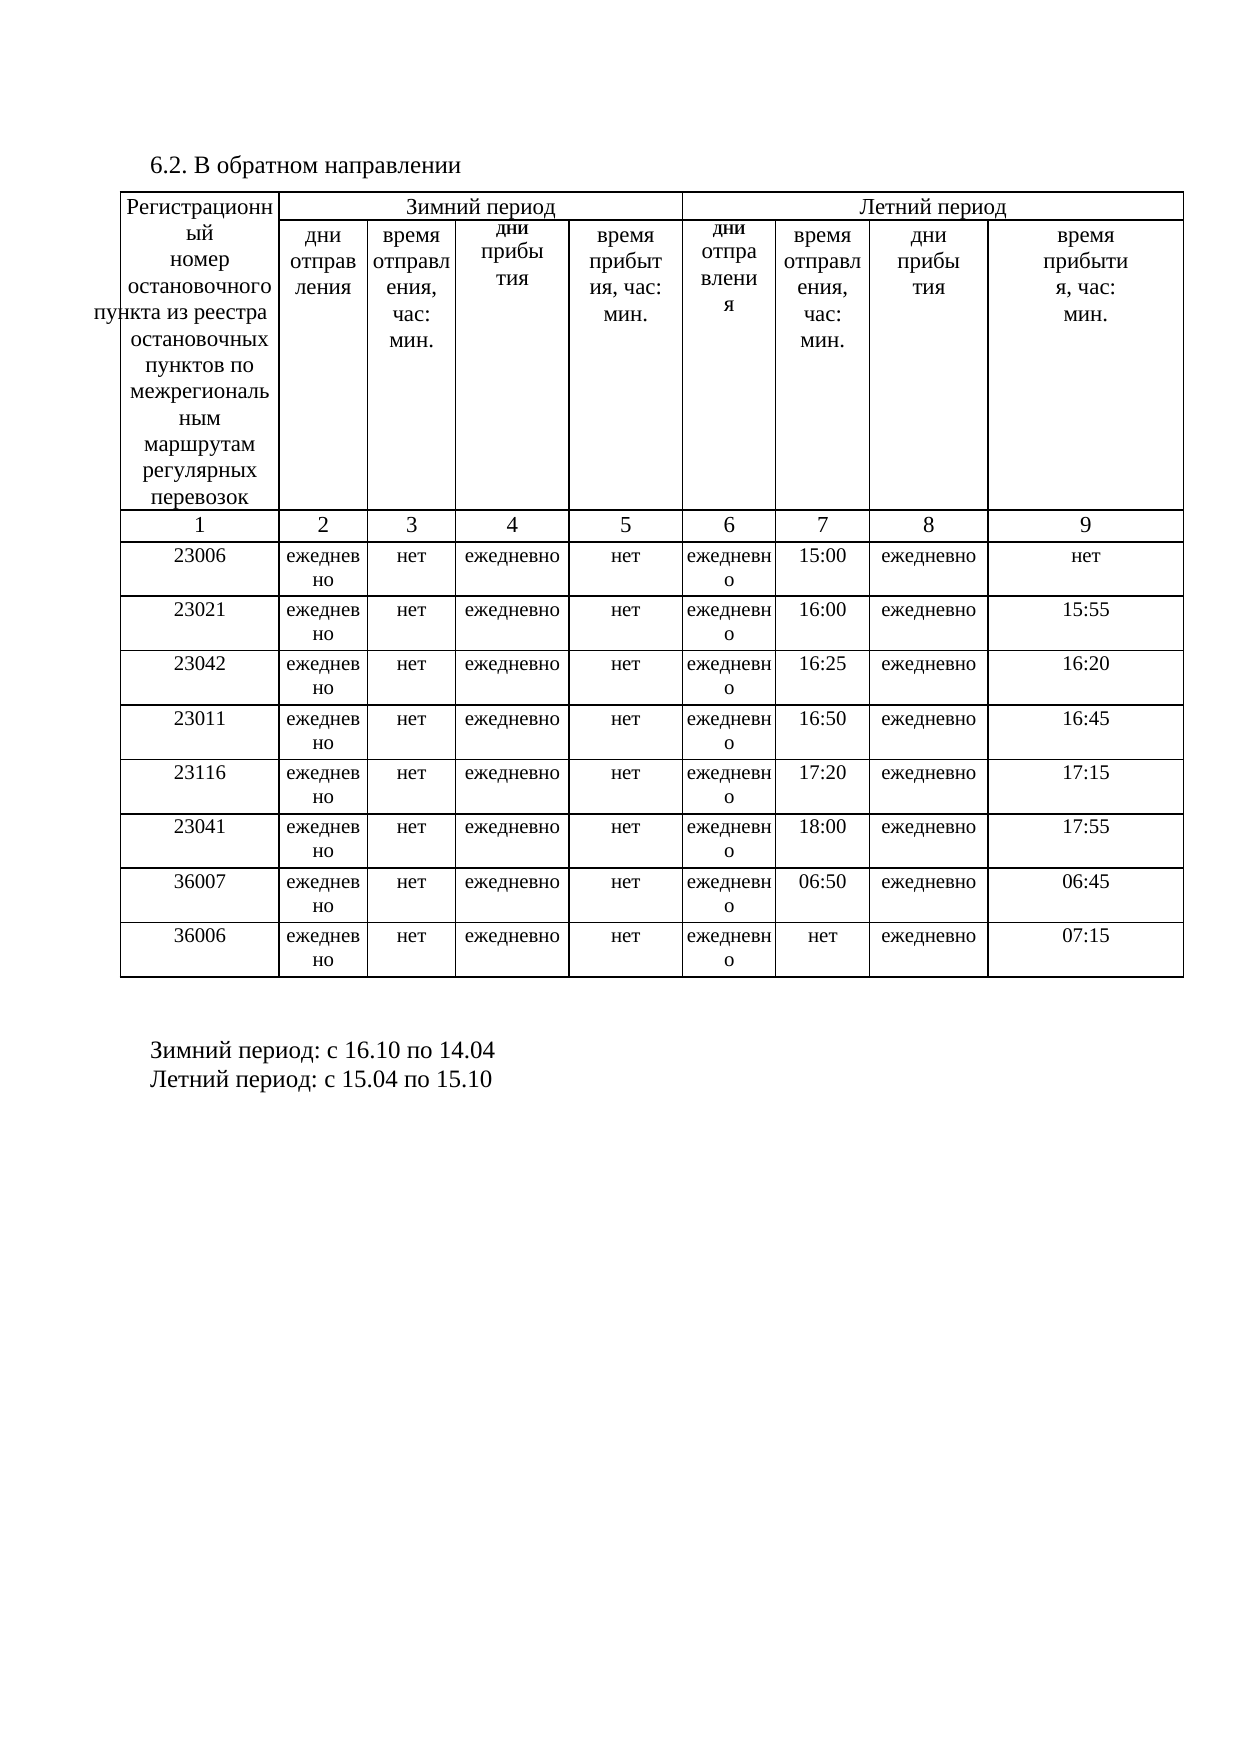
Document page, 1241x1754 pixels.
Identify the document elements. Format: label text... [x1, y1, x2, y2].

table_cell 17:20 [776, 760, 869, 813]
table_cell 16:45 [989, 706, 1183, 758]
table_cell ежедневно [870, 869, 987, 922]
table_cell 9 [989, 511, 1183, 541]
table_cell 18:00 [776, 815, 869, 867]
table_cell нет [368, 543, 455, 595]
table_cell ежедневно [456, 597, 568, 650]
table_cell нет [776, 923, 869, 976]
table_cell ежедневно [456, 706, 568, 758]
table_cell 36006 [121, 923, 278, 976]
table_cell ежедневно [870, 706, 987, 758]
table_cell нет [570, 869, 682, 922]
table_cell нет [368, 869, 455, 922]
table_cell 06:45 [989, 869, 1183, 922]
table_cell 4 [456, 511, 568, 541]
table_cell ежедневно [280, 543, 367, 595]
text 6.2. В обратном направлении [150, 150, 1090, 179]
table_cell ежедневно [870, 815, 987, 867]
table_cell ежедневно [683, 706, 775, 758]
table_cell 3 [368, 511, 455, 541]
table_cell ежедневно [280, 760, 367, 813]
table_cell время прибыти я, час: мин. [989, 221, 1183, 509]
table_cell 2 [280, 511, 367, 541]
table_cell время прибыт ия, час: мин. [570, 221, 682, 509]
table_cell нет [989, 543, 1183, 595]
table_cell нет [368, 597, 455, 650]
table_cell ежедневно [870, 651, 987, 704]
table_cell ежедневно [280, 815, 367, 867]
table_cell 5 [570, 511, 682, 541]
table_cell 6 [683, 511, 775, 541]
table_cell нет [368, 706, 455, 758]
table_cell ежедневно [280, 869, 367, 922]
table_cell дни отправ ления [280, 221, 367, 509]
table_cell ежедневно [683, 543, 775, 595]
table_cell ежедневно [280, 706, 367, 758]
table_cell нет [570, 651, 682, 704]
table_header Зимний период [280, 193, 682, 219]
table_cell 36007 [121, 869, 278, 922]
table_cell 7 [776, 511, 869, 541]
table_cell дни прибы тия [870, 221, 987, 509]
table_cell ежедневно [683, 651, 775, 704]
table_cell нет [368, 815, 455, 867]
table_cell ежедневно [683, 597, 775, 650]
table_cell 15:00 [776, 543, 869, 595]
table_cell ежедневно [456, 760, 568, 813]
table_cell ежедневно [870, 543, 987, 595]
table_cell 23116 [121, 760, 278, 813]
table_cell 06:50 [776, 869, 869, 922]
table_cell время отправл ения, час: мин. [776, 221, 869, 509]
table_cell нет [368, 760, 455, 813]
table_cell 16:25 [776, 651, 869, 704]
table_cell нет [570, 706, 682, 758]
table_cell ежедневно [683, 869, 775, 922]
table_cell 23006 [121, 543, 278, 595]
table_cell ДНИ прибы тия [456, 221, 568, 509]
table_cell нет [570, 543, 682, 595]
table_cell ежедневно [456, 923, 568, 976]
table_cell 17:15 [989, 760, 1183, 813]
table_cell нет [368, 923, 455, 976]
table_cell нет [570, 760, 682, 813]
table_cell ежедневно [870, 760, 987, 813]
table_cell 07:15 [989, 923, 1183, 976]
table_cell 23042 [121, 651, 278, 704]
table_cell 16:00 [776, 597, 869, 650]
table_cell 16:50 [776, 706, 869, 758]
table_cell 16:20 [989, 651, 1183, 704]
text Зимний период: с 16.10 по 14.04 [150, 1035, 1090, 1064]
table_cell нет [368, 651, 455, 704]
table_cell нет [570, 815, 682, 867]
table_cell 23041 [121, 815, 278, 867]
table_cell ежедневно [683, 923, 775, 976]
table_cell ежедневно [280, 597, 367, 650]
table_cell нет [570, 923, 682, 976]
table_cell 1 [121, 511, 278, 541]
table_cell ежедневно [456, 543, 568, 595]
table_cell 23021 [121, 597, 278, 650]
table_cell ежедневно [280, 923, 367, 976]
table_cell время отправл ения, час: мин. [368, 221, 455, 509]
table_cell ежедневно [870, 923, 987, 976]
table_cell ежедневно [683, 760, 775, 813]
table_cell 15:55 [989, 597, 1183, 650]
table_cell ежедневно [456, 815, 568, 867]
text Летний период: с 15.04 по 15.10 [150, 1064, 1090, 1092]
table_cell 17:55 [989, 815, 1183, 867]
table_cell ежедневно [456, 651, 568, 704]
table_header Регистрационный номер остановочного пункта из реестра остановочных пунктов по межрегиональным маршрутам регулярных перевозок [121, 193, 278, 509]
table_cell ежедневно [870, 597, 987, 650]
table_header Летний период [683, 193, 1183, 219]
table_cell нет [570, 597, 682, 650]
table_cell ДНИ отпра влени я [683, 221, 775, 509]
table_cell ежедневно [456, 869, 568, 922]
table_cell 23011 [121, 706, 278, 758]
table_cell ежедневно [683, 815, 775, 867]
table_cell ежедневно [280, 651, 367, 704]
table_cell 8 [870, 511, 987, 541]
